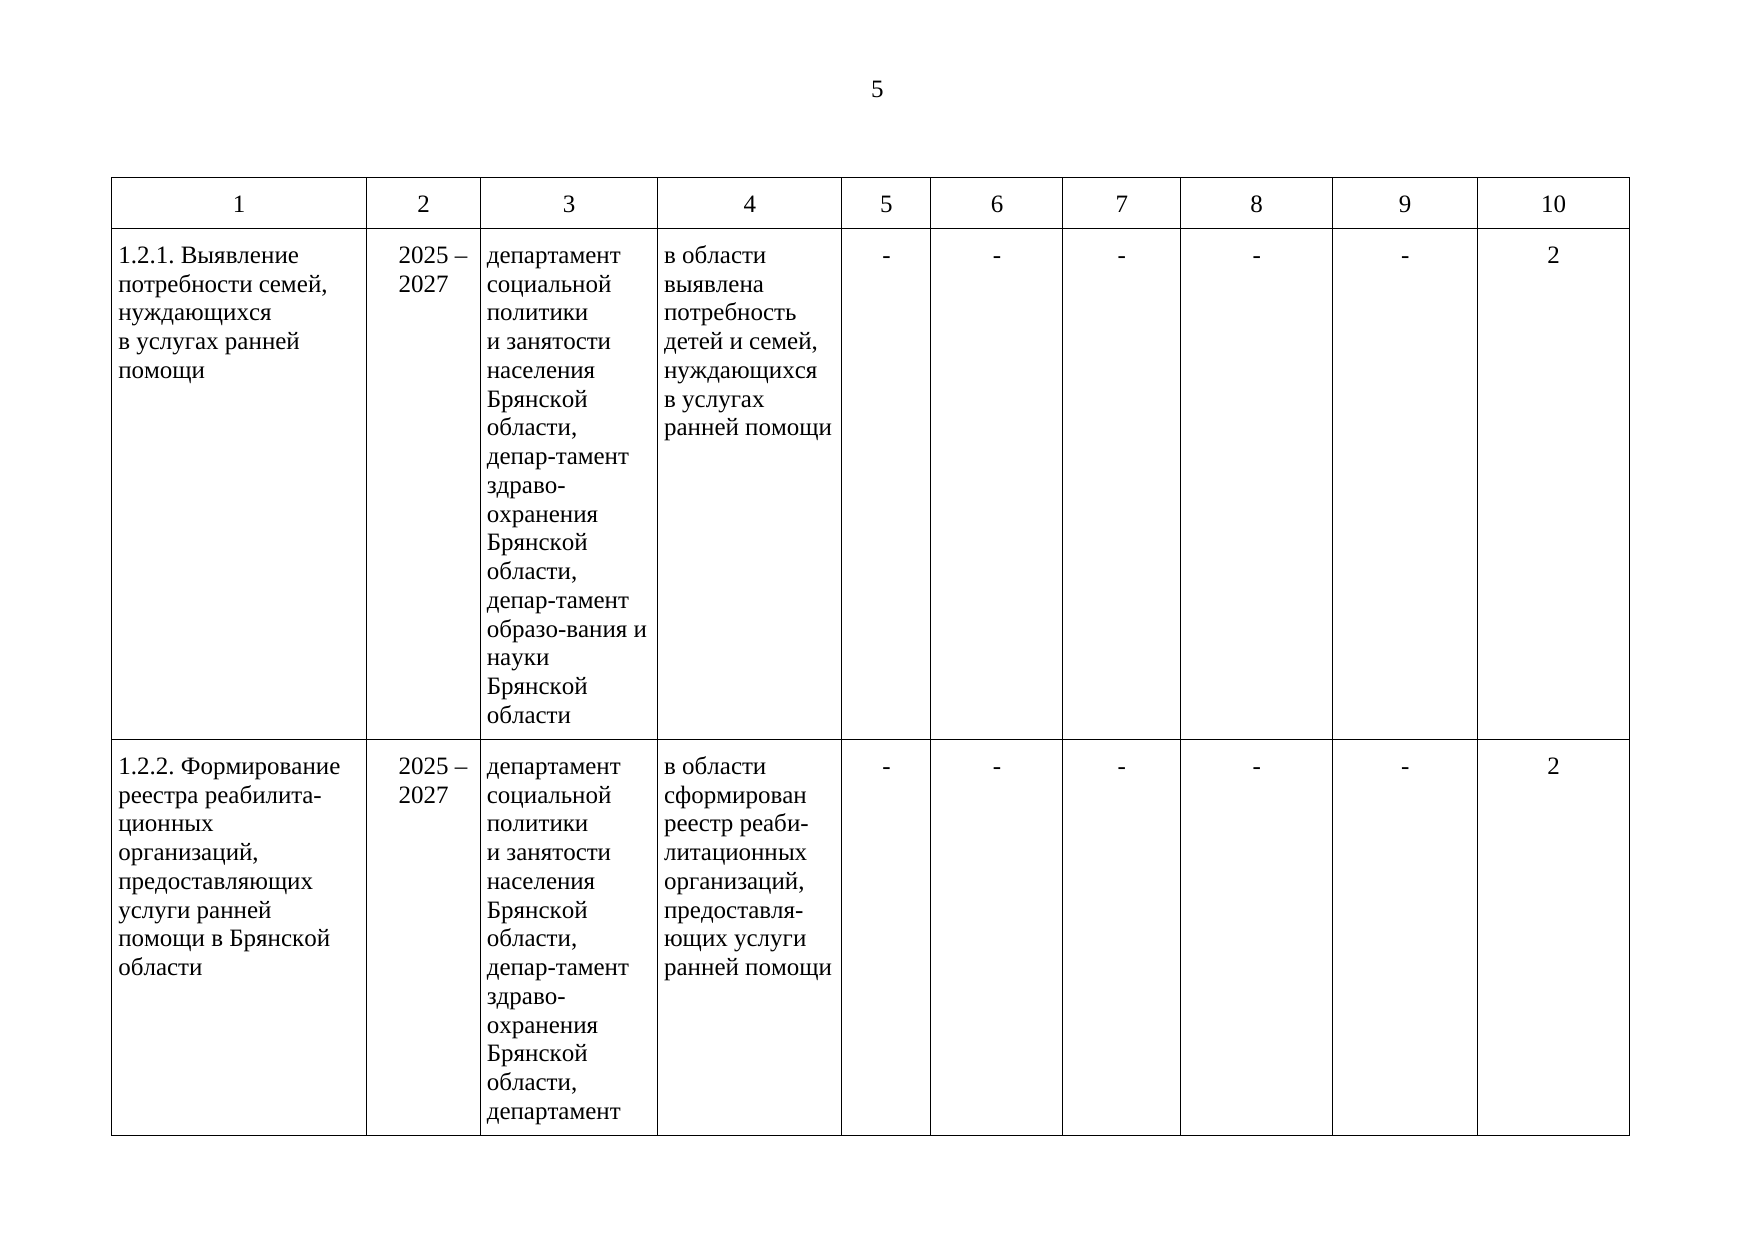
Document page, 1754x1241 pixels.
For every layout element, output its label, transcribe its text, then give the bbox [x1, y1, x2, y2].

table_header 3 [481, 178, 657, 228]
table_cell 2025 –2027 [367, 229, 480, 739]
table_header 6 [931, 178, 1062, 228]
table_header 5 [842, 178, 930, 228]
table_cell - [931, 229, 1062, 739]
table_cell - [1063, 229, 1180, 739]
table_cell 1.2.1. Выявление потребности семей, нуждающихся в услугах ранней помощи [112, 229, 366, 739]
table_cell департамент социальной политики и занятости населения Брянской области, депар-тамент здраво-охранения Брянской области, депар-тамент образо-вания и науки Брянской области [481, 229, 657, 739]
table_cell - [931, 740, 1062, 1135]
table_cell - [842, 740, 930, 1135]
table_cell - [1333, 740, 1477, 1135]
table_header 1 [112, 178, 366, 228]
table_header 2 [367, 178, 480, 228]
table_cell - [1333, 229, 1477, 739]
table_cell - [1181, 740, 1332, 1135]
table_cell 2 [1478, 229, 1629, 739]
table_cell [112, 740, 366, 1135]
table_cell 2 [1478, 740, 1629, 1135]
table_cell - [1063, 740, 1180, 1135]
table_header 4 [658, 178, 841, 228]
table_cell - [842, 229, 930, 739]
table_cell - [1181, 229, 1332, 739]
table_header 7 [1063, 178, 1180, 228]
table_cell в области выявлена потребность детей и семей, нуждающихся в услугах ранней помощи [658, 229, 841, 739]
table_header 8 [1181, 178, 1332, 228]
table_cell 2025 –2027 [367, 740, 480, 1135]
table_header 10 [1478, 178, 1629, 228]
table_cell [658, 740, 841, 1135]
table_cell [481, 740, 657, 1135]
table_header 9 [1333, 178, 1477, 228]
